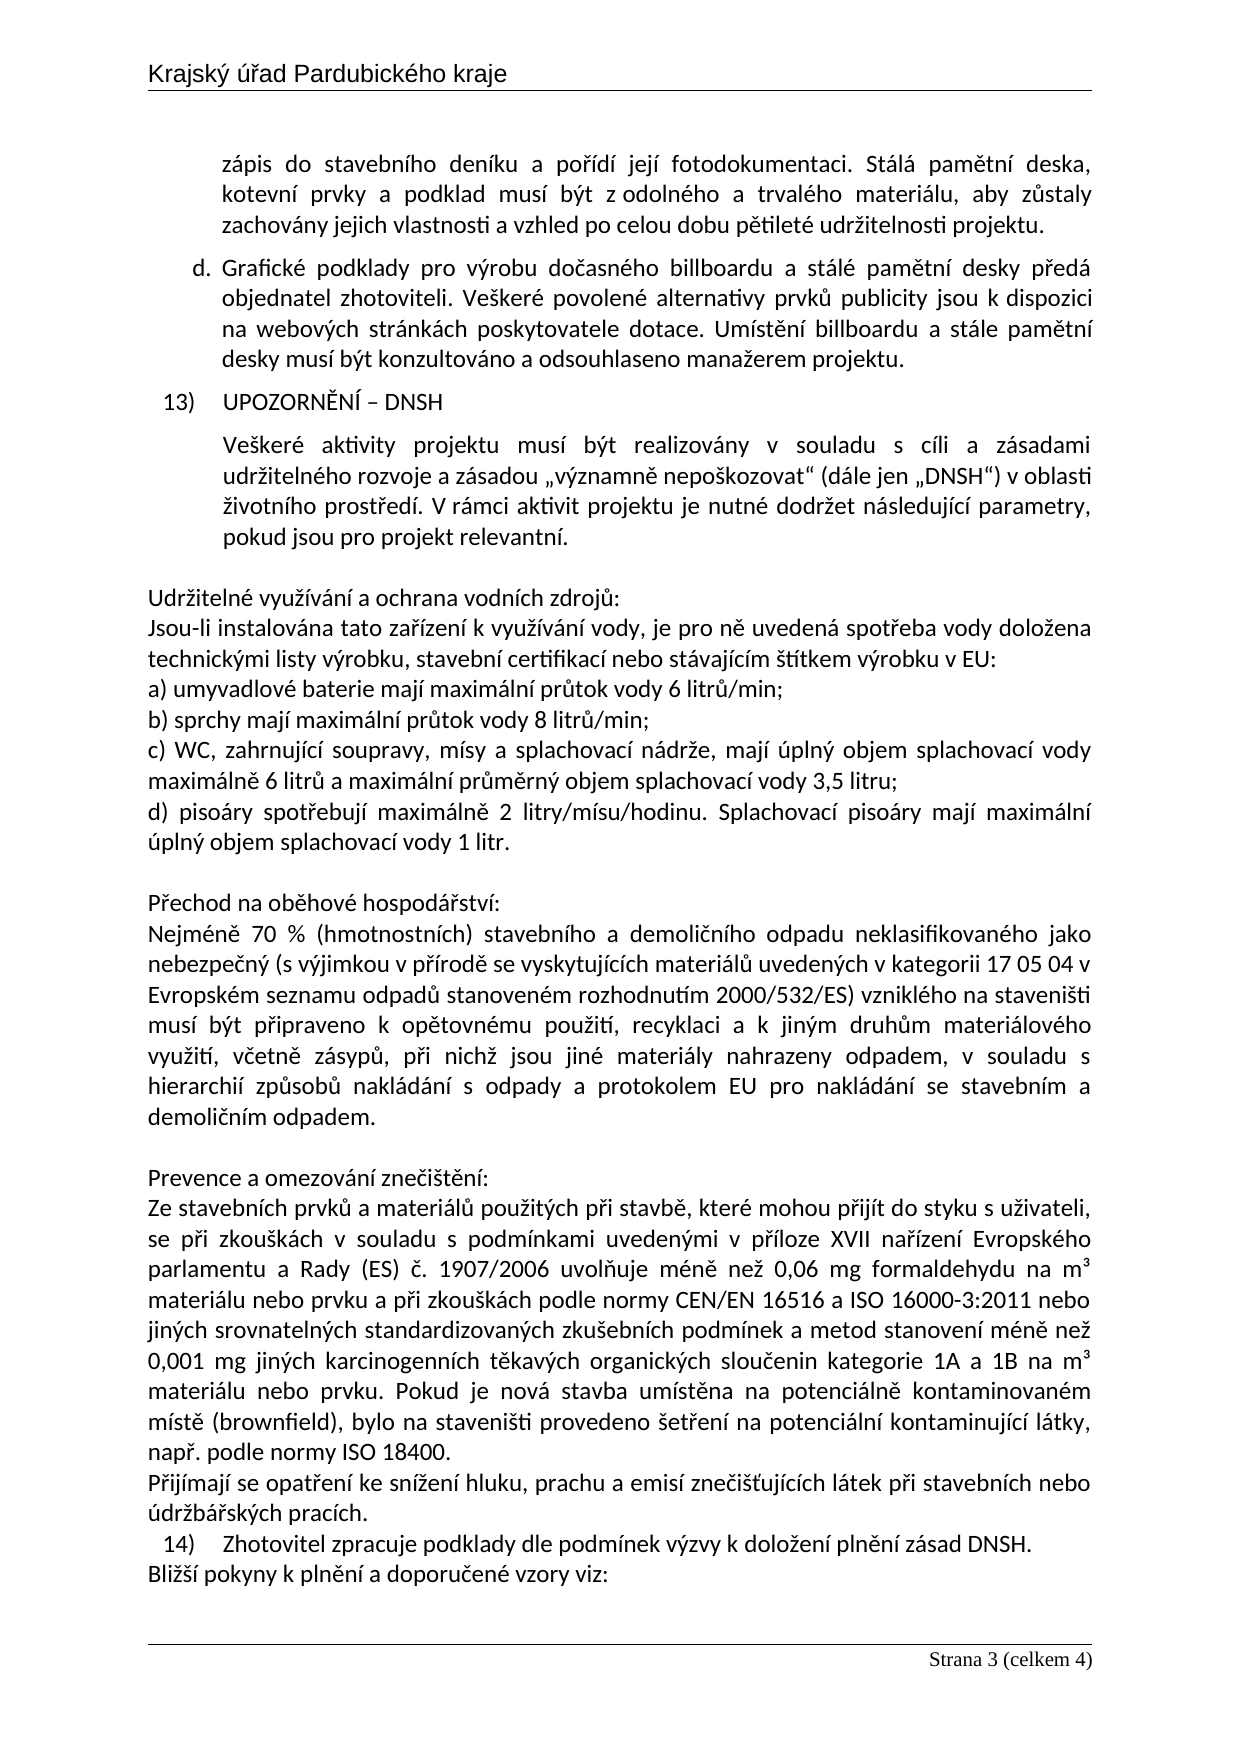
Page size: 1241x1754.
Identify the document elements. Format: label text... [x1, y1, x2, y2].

text Ze stavebních prvků a materiálů použitých při stavbě, které mohou přijít do styku s uživateli, se při zkouškách v souladu s podmínkami uvedenými v příloze XVII nařízení Evropského parlamentu a Rady (ES) č. 1907/2006 uvolňuje méně než 0,06 mg formaldehydu na m³ materiálu nebo prvku a při zkouškách podle normy CEN/EN 16516 a ISO 16000-3:2011 nebo jiných srovnatelných standardizovaných zkušebních podmínek a metod stanovení méně než 0,001 mg jiných karcinogenních těkavých organických sloučenin kategorie 1A a 1B na m³ materiálu nebo prvku. Pokud je nová stavba umístěna na potenciálně kontaminovaném místě (brownfield), bylo na staveništi provedeno šetření na potenciální kontaminující látky, např. podle normy ISO 18400. [148, 1192, 1092, 1467]
text Přechod na oběhové hospodářství: [148, 887, 1092, 918]
list UPOZORNĚNÍ – DNSH [162, 386, 1092, 417]
text Veškeré aktivity projektu musí být realizovány v souladu s cíli a zásadami udržitelného rozvoje a zásadou „významně nepoškozovat“ (dále jen „DNSH“) v oblasti životního prostředí. V rámci aktivit projektu je nutné dodržet následující parametry, pokud jsou pro projekt relevantní. [162, 429, 1092, 551]
text Prevence a omezování znečištění: [148, 1162, 1092, 1192]
text d) pisoáry spotřebují maximálně 2 litry/mísu/hodinu. Splachovací pisoáry mají maximální úplný objem splachovací vody 1 litr. [148, 796, 1092, 857]
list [192, 148, 1092, 239]
text Nejméně 70 % (hmotnostních) stavebního a demoličního odpadu neklasifikovaného jako nebezpečný (s výjimkou v přírodě se vyskytujících materiálů uvedených v kategorii 17 05 04 v Evropském seznamu odpadů stanoveném rozhodnutím 2000/532/ES) vzniklého na staveništi musí být připraveno k opětovnému použití, recyklaci a k jiným druhům materiálového využití, včetně zásypů, při nichž jsou jiné materiály nahrazeny odpadem, v souladu s hierarchií způsobů nakládání s odpady a protokolem EU pro nakládání se stavebním a demoličním odpadem. [148, 918, 1092, 1131]
text c) WC, zahrnující soupravy, mísy a splachovací nádrže, mají úplný objem splachovací vody maximálně 6 litrů a maximální průměrný objem splachovací vody 3,5 litru; [148, 734, 1092, 796]
text Bližší pokyny k plnění a doporučené vzory viz: [148, 1559, 1092, 1589]
text Přijímají se opatření ke snížení hluku, prachu a emisí znečišťujících látek při stavebních nebo údržbářských pracích. [148, 1467, 1092, 1528]
list Grafické podklady pro výrobu dočasného billboardu a stálé pamětní desky předá objednatel zhotoviteli. Veškeré povolené alternativy prvků publicity jsou k dispozici na webových stránkách poskytovatele dotace. Umístění billboardu a stále pamětní desky musí být konzultováno a odsouhlaseno manažerem projektu. [192, 252, 1092, 374]
list Zhotovitel zpracuje podklady dle podmínek výzvy k doložení plnění zásad DNSH. [162, 1528, 1092, 1559]
text Udržitelné využívání a ochrana vodních zdrojů: [148, 582, 1092, 612]
text b) sprchy mají maximální průtok vody 8 litrů/min; [148, 704, 1092, 734]
text a) umyvadlové baterie mají maximální průtok vody 6 litrů/min; [148, 673, 1092, 704]
text Jsou-li instalována tato zařízení k využívání vody, je pro ně uvedená spotřeba vody doložena technickými listy výrobku, stavební certifikací nebo stávajícím štítkem výrobku v EU: [148, 612, 1092, 673]
